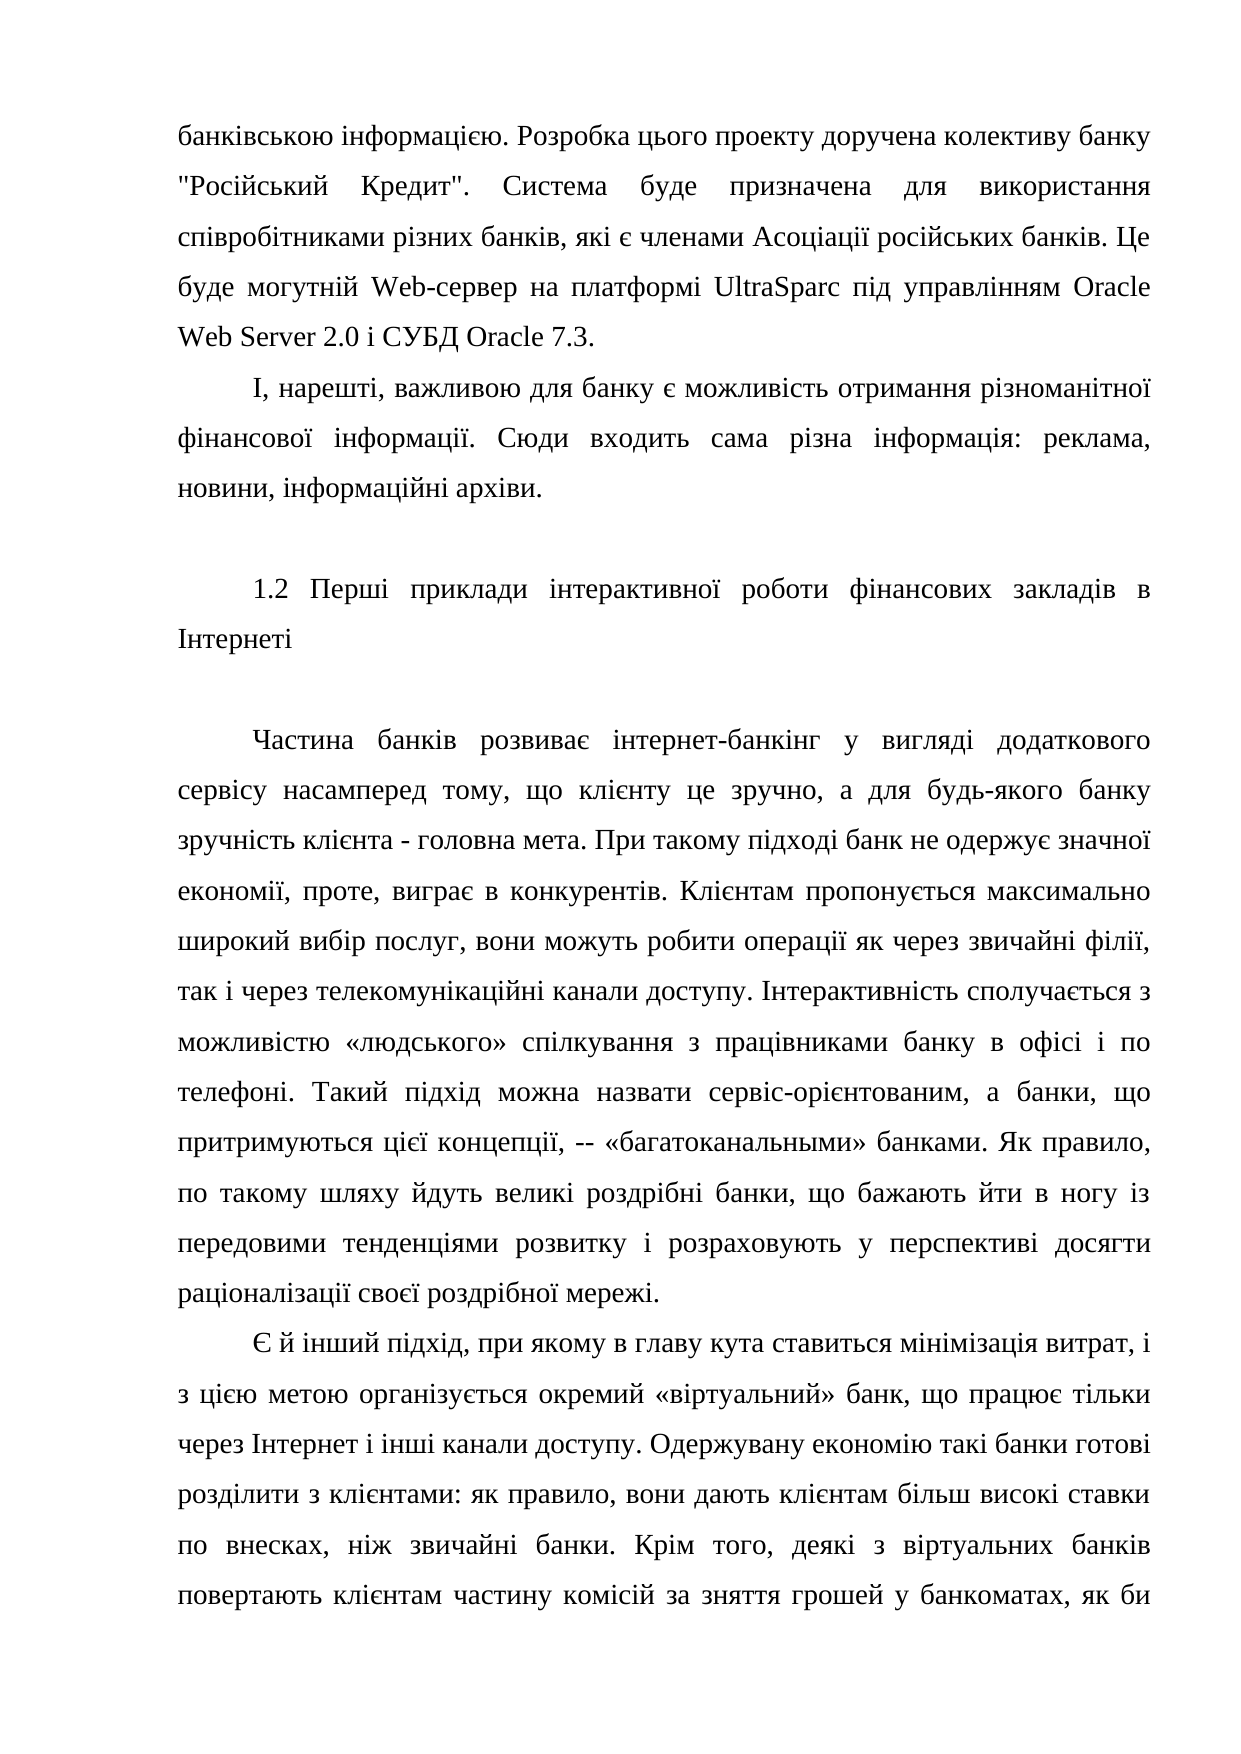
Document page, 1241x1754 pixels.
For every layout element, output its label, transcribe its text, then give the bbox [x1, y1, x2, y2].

text Частина банків розвиває інтернет-банкінг у вигляді додаткового сервісу насамперед тому, що клієнту це зручно, а для будь-якого банку зручність клієнта - головна мета. При такому підході банк не одержує значної економії, проте, виграє в конкурентів. Клієнтам пропонується максимально широкий вибір послуг, вони можуть робити операції як через звичайні філії, так і через телекомунікаційні канали доступу. Інтерактивність сполучається з можливістю «людського» спілкування з працівниками банку в офісі і по телефоні. Такий підхід можна назвати сервіс-орієнтованим, а банки, що притримуються цієї концепції, -- «багатоканальными» банками. Як правило, по такому шляху йдуть великі роздрібні банки, що бажають йти в ногу із передовими тенденціями розвитку і розраховують у перспективі досягти раціоналізації своєї роздрібної мережі. [177, 722, 1152, 1309]
text І, нарешті, важливою для банку є можливість отримання різноманітної фінансової інформації. Сюди входить сама різна інформація: реклама, новини, інформаційні архіви. [177, 370, 1152, 504]
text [177, 1326, 1152, 1611]
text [177, 118, 1152, 353]
text 1.2 Перші приклади інтерактивної роботи фінансових закладів в Інтернеті [177, 571, 1152, 655]
